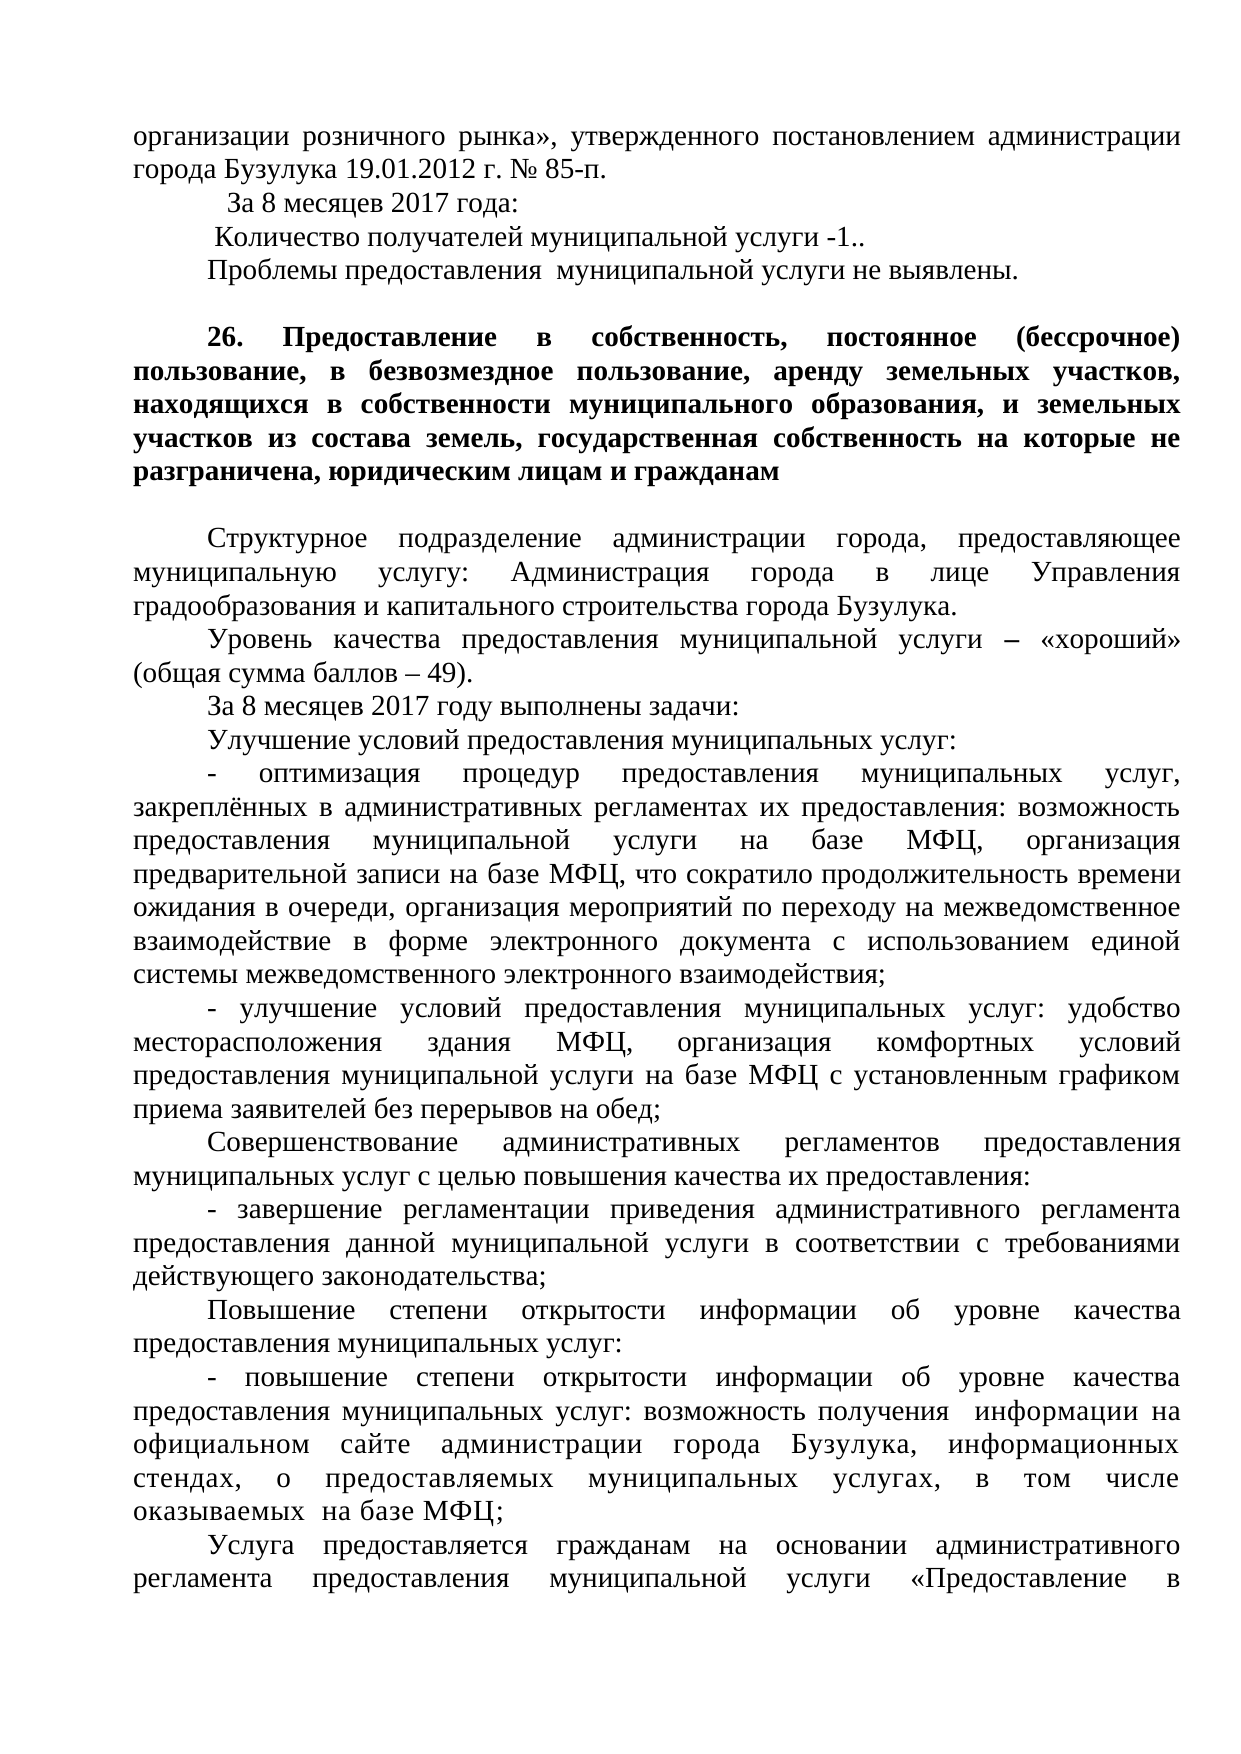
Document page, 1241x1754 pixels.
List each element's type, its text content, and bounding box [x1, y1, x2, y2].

text За 8 месяцев 2017 году выполнены задачи: [133, 688, 1181, 722]
list Повышение степени открытости информации об уровне качества предоставления муниципальных услуг: [133, 1292, 1181, 1359]
text - улучшение условий предоставления муниципальных услуг: удобство месторасположения здания МФЦ, организация комфортных условий предоставления муниципальной услуги на базе МФЦ с установленным графиком приема заявителей без перерывов на обед; [133, 990, 1181, 1124]
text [133, 1527, 1181, 1594]
text - оптимизация процедур предоставления муниципальных услуг, закреплённых в административных регламентах их предоставления: возможность предоставления муниципальной услуги на базе МФЦ, организация предварительной записи на базе МФЦ, что сократило продолжительность времени ожидания в очереди, организация мероприятий по переходу на межведомственное взаимодействие в форме электронного документа с использованием единой системы межведомственного электронного взаимодействия; [133, 755, 1181, 990]
text - завершение регламентации приведения административного регламента предоставления данной муниципальной услуги в соответствии с требованиями действующего законодательства; [133, 1191, 1181, 1292]
text Уровень качества предоставления муниципальной услуги – «хороший» (общая сумма баллов – 49). [133, 621, 1181, 688]
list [133, 118, 1181, 185]
text Структурное подразделение администрации города, предоставляющее муниципальную услугу: Администрация города в лице Управления градообразования и капитального строительства города Бузулука. [133, 521, 1181, 621]
text 26. Предоставление в собственность, постоянное (бессрочное) пользование, в безвозмездное пользование, аренду земельных участков, находящихся в собственности муниципального образования, и земельных участков из состава земель, государственная собственность на которые не разграничена, юридическим лицам и гражданам [133, 319, 1181, 487]
text За 8 месяцев 2017 года: [133, 185, 1181, 219]
text Количество получателей муниципальной услуги -1.. [133, 219, 1181, 252]
list Совершенствование административных регламентов предоставления муниципальных услуг с целью повышения качества их предоставления: [133, 1124, 1181, 1191]
list Улучшение условий предоставления муниципальных услуг: [133, 722, 1181, 755]
text Проблемы предоставления муниципальной услуги не выявлены. [133, 252, 1181, 286]
text - повышение степени открытости информации об уровне качества предоставления муниципальных услуг: возможность получения информации на официальном сайте администрации города Бузулука, информационных стендах, о предоставляемых муниципальных услугах, в том числе оказываемых на базе МФЦ; [133, 1359, 1181, 1527]
